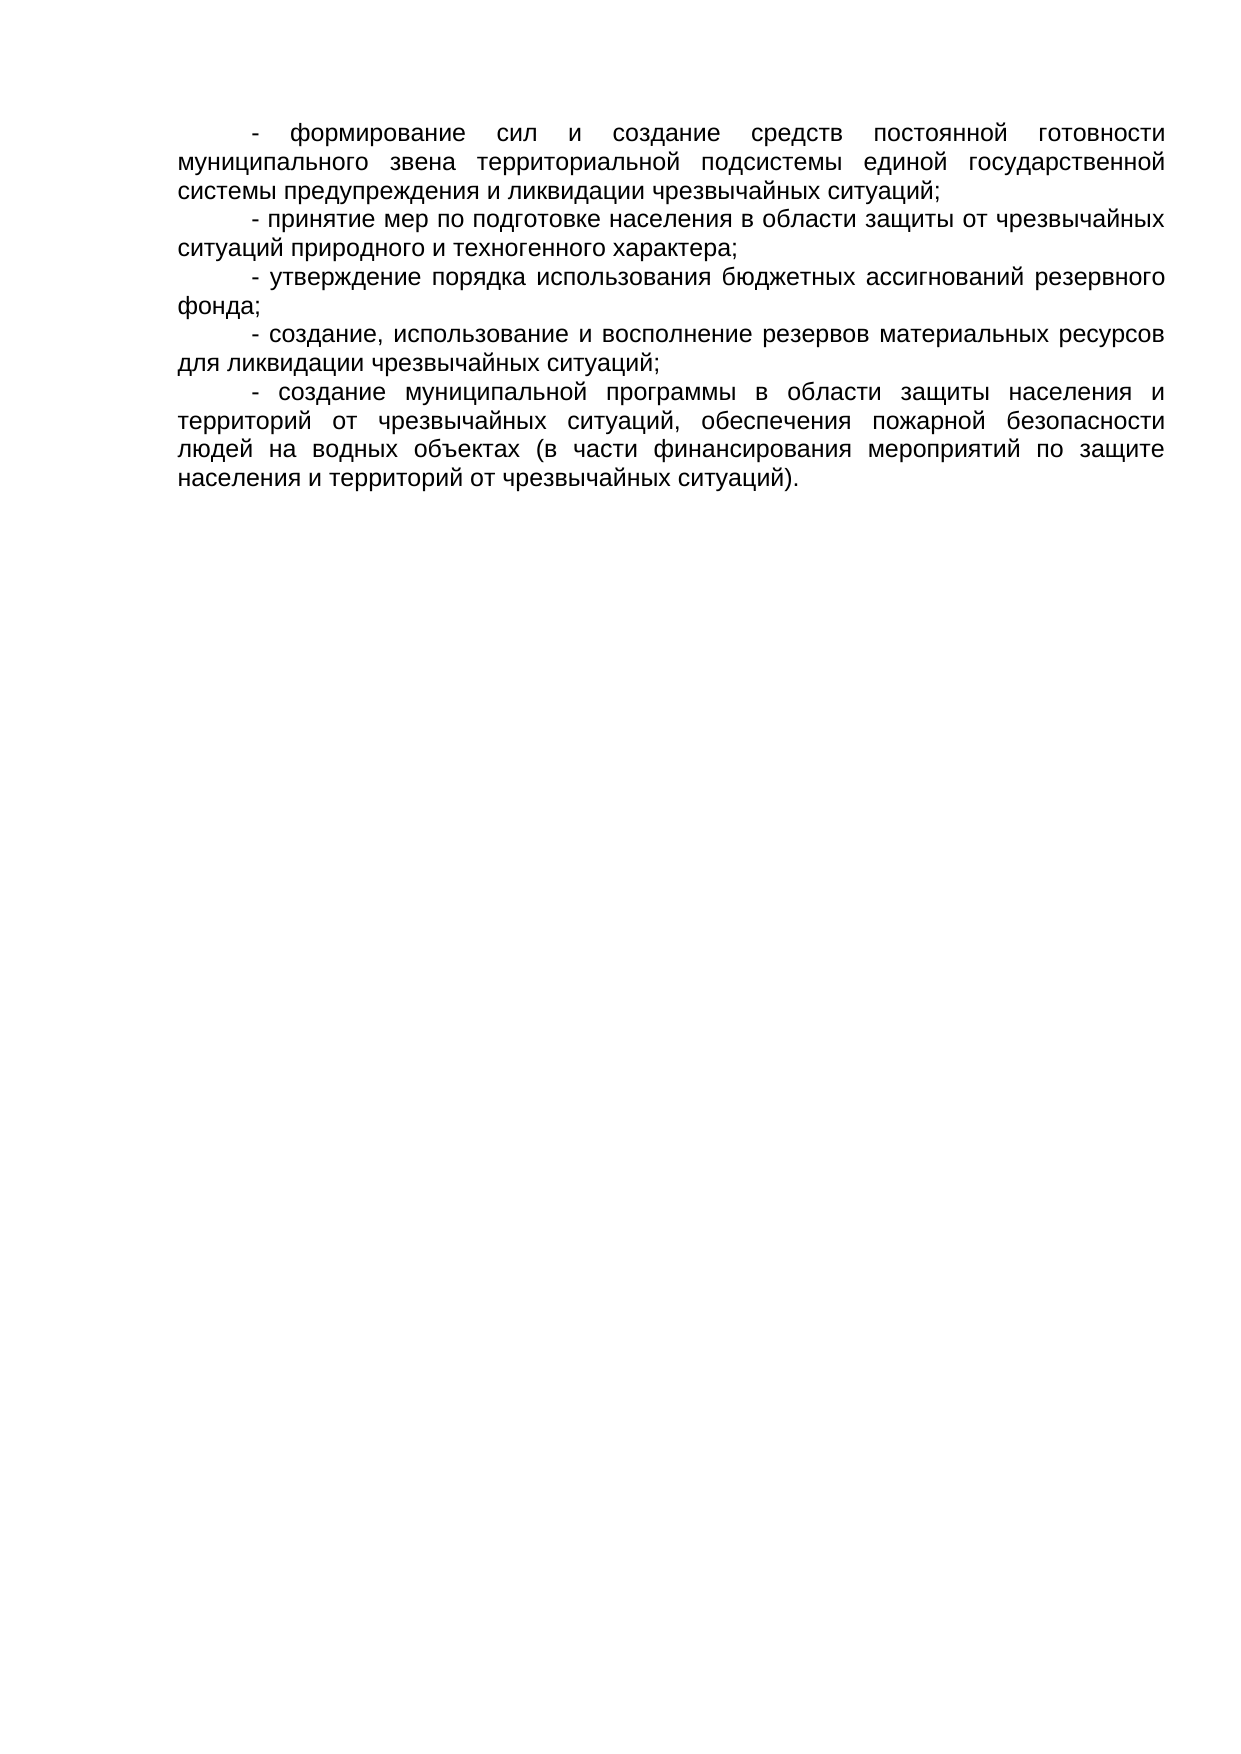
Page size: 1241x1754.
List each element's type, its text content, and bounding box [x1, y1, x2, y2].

text - утверждение порядка использования бюджетных ассигнований резервного фонда; [177, 262, 1166, 319]
text - формирование сил и создание средств постоянной готовности муниципального звена территориальной подсистемы единой государственной системы предупреждения и ликвидации чрезвычайных ситуаций; [177, 118, 1166, 204]
text - создание, использование и восполнение резервов материальных ресурсов для ликвидации чрезвычайных ситуаций; [177, 319, 1166, 377]
text - создание муниципальной программы в области защиты населения и территорий от чрезвычайных ситуаций, обеспечения пожарной безопасности людей на водных объектах (в части финансирования мероприятий по защите населения и территорий от чрезвычайных ситуаций). [177, 377, 1166, 492]
text - принятие мер по подготовке населения в области защиты от чрезвычайных ситуаций природного и техногенного характера; [177, 204, 1166, 262]
